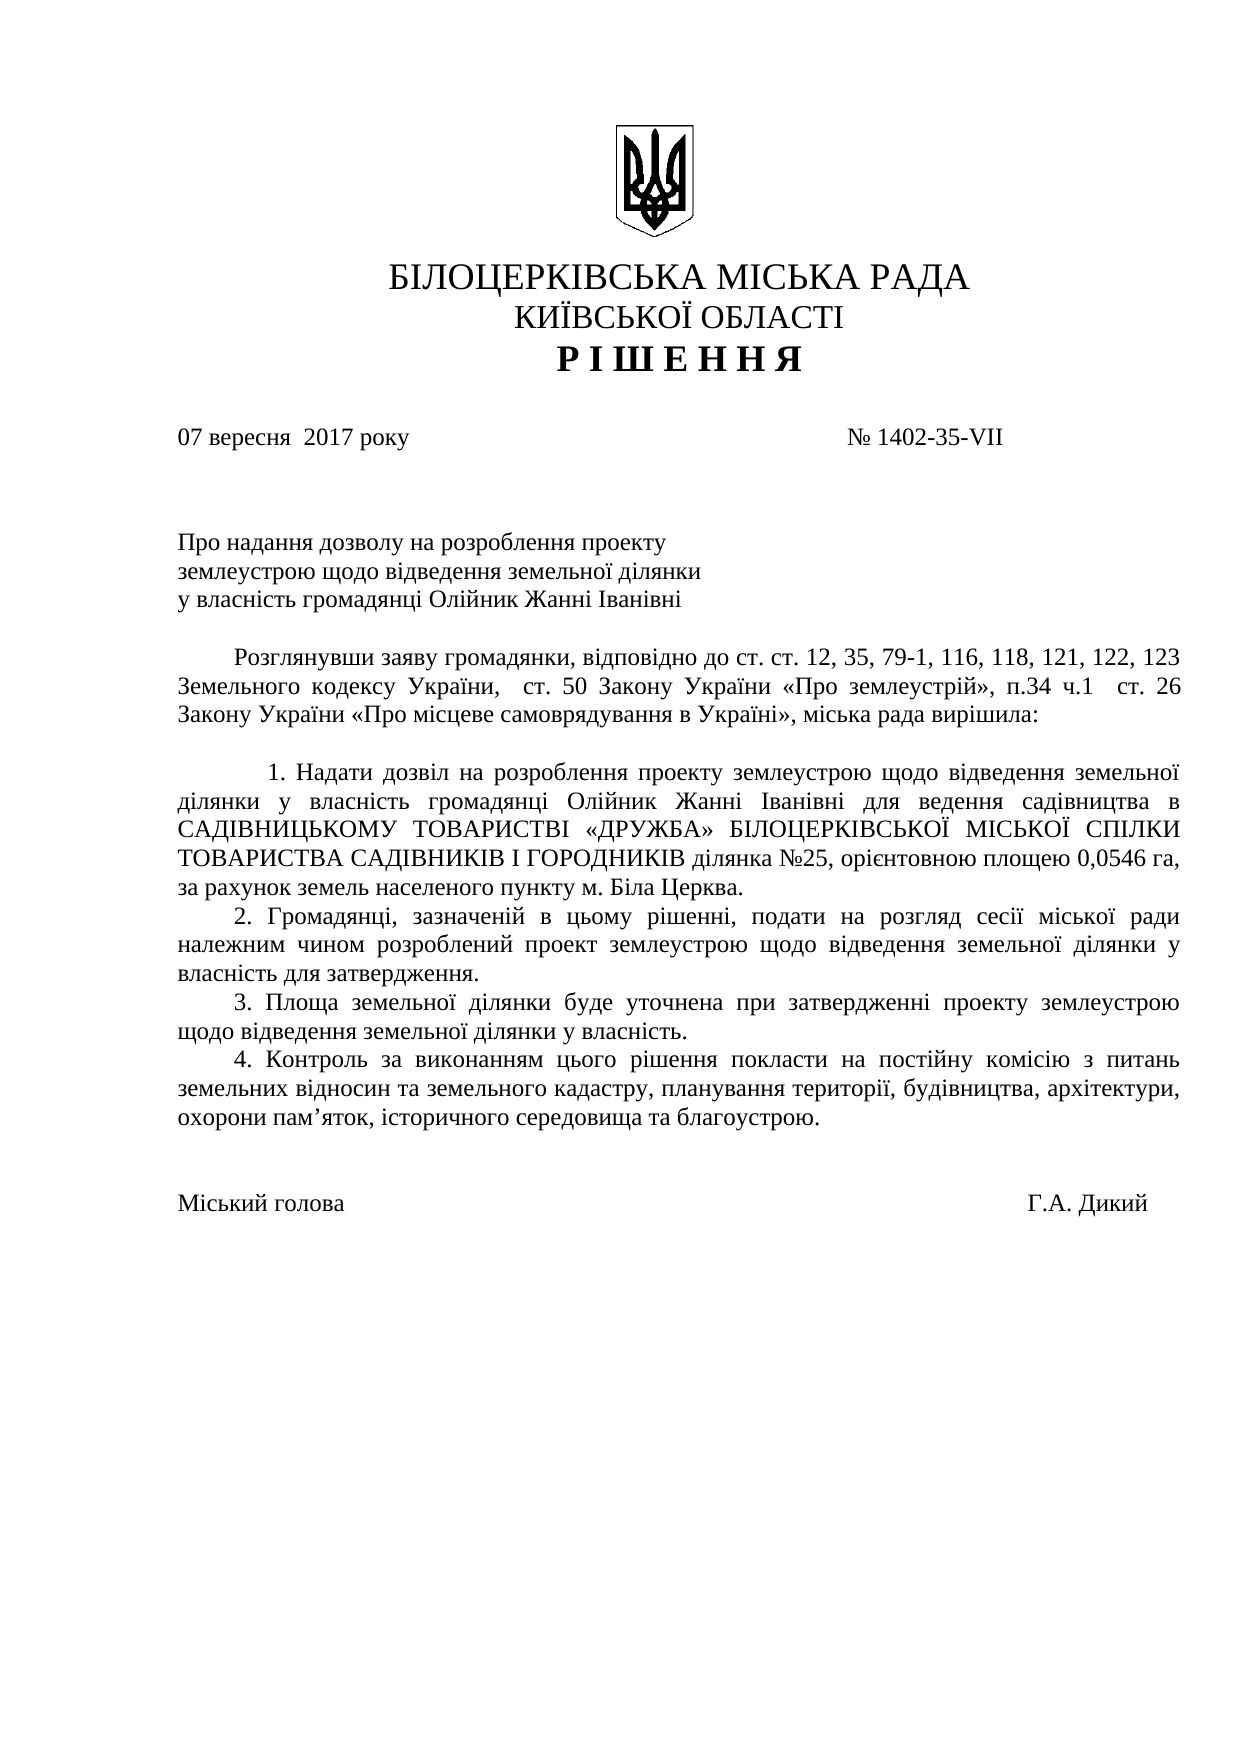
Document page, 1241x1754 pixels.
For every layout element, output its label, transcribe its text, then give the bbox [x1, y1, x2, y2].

text Розглянувши заяву громадянки, відповідно до ст. ст. 12, 35, 79-1, 116, 118, 121, 122, 123 Земельного кодексу України, ст. 50 Закону України «Про землеустрій», п.34 ч.1 ст. 26 Закону України «Про місцеве самоврядування в Україні», міська рада вирішила: [177, 642, 1181, 728]
text Про надання дозволу на розроблення проекту [177, 527, 1181, 556]
text 4. Контроль за виконанням цього рішення покласти на постійну комісію з питань земельних відносин та земельного кадастру, планування території, будівництва, архітектури, охорони пам’яток, історичного середовища та благоустрою. [177, 1044, 1181, 1131]
text КИЇВСЬКОЇ ОБЛАСТІ [177, 298, 1181, 336]
text Р І Ш Е Н Н Я [177, 336, 1181, 379]
text 3. Площа земельної ділянки буде уточнена при затвердженні проекту землеустрою щодо відведення земельної ділянки у власність. [177, 987, 1181, 1044]
text 1. Надати дозвіл на розроблення проекту землеустрою щодо відведення земельної ділянки у власність громадянці Олійник Жанні Іванівні для ведення садівництва в САДІВНИЦЬКОМУ ТОВАРИСТВІ «ДРУЖБА» БІЛОЦЕРКІВСЬКОЇ МІСЬКОЇ СПІЛКИ ТОВАРИСТВА САДІВНИКІВ І ГОРОДНИКІВ ділянка №25, орієнтовною площею 0,0546 га, за рахунок земель населеного пункту м. Біла Церква. [177, 757, 1181, 901]
text 2. Громадянці, зазначеній в цьому рішенні, подати на розгляд сесії міської ради належним чином розроблений проект землеустрою щодо відведення земельної ділянки у власність для затвердження. [177, 901, 1181, 987]
text 07 вересня 2017 року № 1402-35-VII [177, 422, 1181, 451]
picture [610, 118, 704, 245]
text землеустрою щодо відведення земельної ділянки [177, 556, 1181, 584]
text БІЛОЦЕРКІВСЬКА МІСЬКА РАДА [177, 255, 1181, 298]
text Міський голова Г.А. Дикий [177, 1188, 1181, 1217]
text у власність громадянці Олійник Жанні Іванівні [177, 584, 1181, 613]
